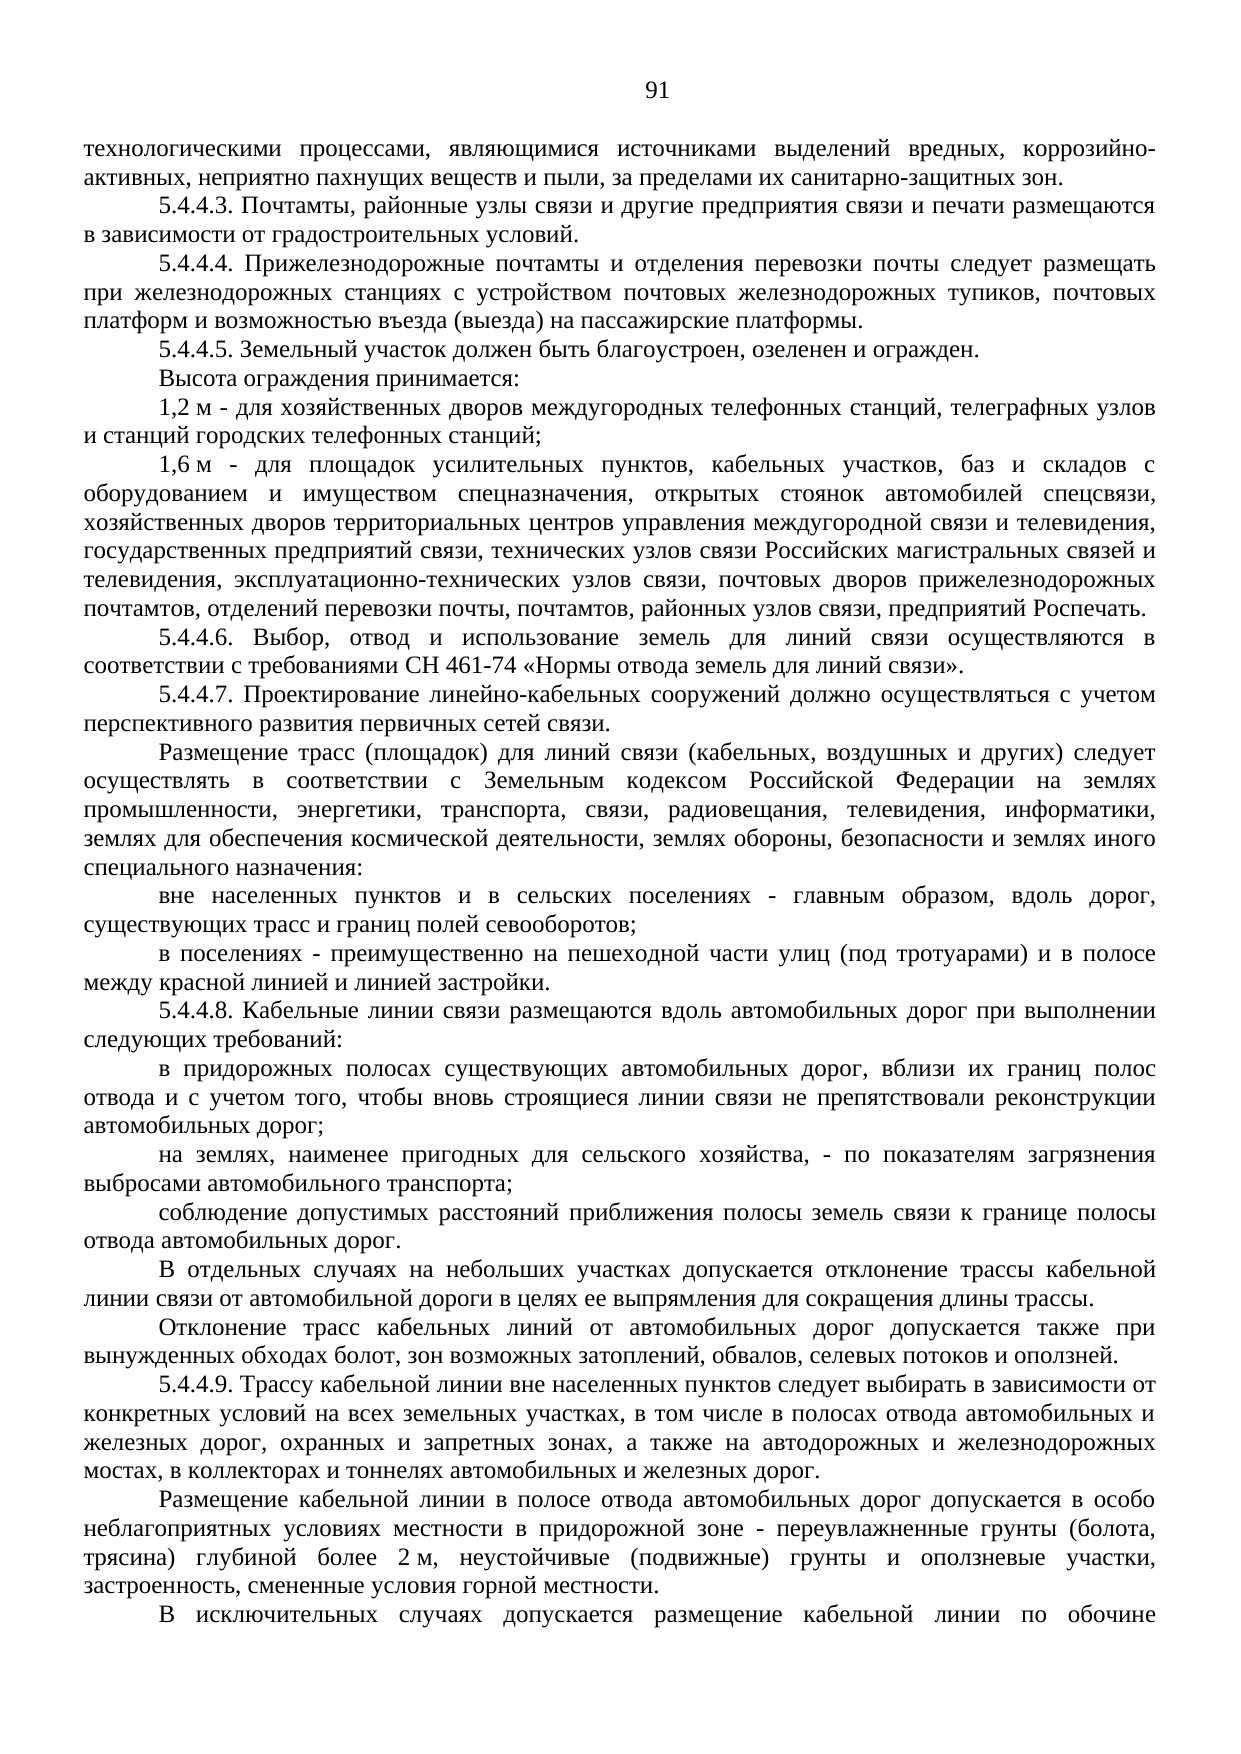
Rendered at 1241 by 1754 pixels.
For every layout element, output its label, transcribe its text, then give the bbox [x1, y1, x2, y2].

text 1,6 м - для площадок усилительных пунктов, кабельных участков, баз и складов с оборудованием и имуществом спецназначения, открытых стоянок автомобилей спецсвязи, хозяйственных дворов территориальных центров управления междугородной связи и телевидения, государственных предприятий связи, технических узлов связи Российских магистральных связей и телевидения, эксплуатационно-технических узлов связи, почтовых дворов прижелезнодорожных почтамтов, отделений перевозки почты, почтамтов, районных узлов связи, предприятий Роспечать. [83, 449, 1157, 622]
text соблюдение допустимых расстояний приближения полосы земель связи к границе полосы отвода автомобильных дорог. [83, 1197, 1157, 1254]
text в поселениях - преимущественно на пешеходной части улиц (под тротуарами) и в полосе между красной линией и линией застройки. [83, 938, 1157, 995]
text на землях, наименее пригодных для сельского хозяйства, - по показателям загрязнения выбросами автомобильного транспорта; [83, 1139, 1157, 1197]
text 1,2 м - для хозяйственных дворов междугородных телефонных станций, телеграфных узлов и станций городских телефонных станций; [83, 392, 1157, 449]
text Отклонение трасс кабельных линий от автомобильных дорог допускается также при вынужденных обходах болот, зон возможных затоплений, обвалов, селевых потоков и оползней. [83, 1312, 1157, 1369]
text 5.4.4.4. Прижелезнодорожные почтамты и отделения перевозки почты следует размещать при железнодорожных станциях с устройством почтовых железнодорожных тупиков, почтовых платформ и возможностью въезда (выезда) на пассажирские платформы. [83, 248, 1157, 334]
text 5.4.4.8. Кабельные линии связи размещаются вдоль автомобильных дорог при выполнении следующих требований: [83, 995, 1157, 1053]
text В отдельных случаях на небольших участках допускается отклонение трассы кабельной линии связи от автомобильной дороги в целях ее выпрямления для сокращения длины трассы. [83, 1254, 1157, 1312]
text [83, 133, 1157, 190]
text 5.4.4.5. Земельный участок должен быть благоустроен, озеленен и огражден. [83, 334, 1157, 363]
text 5.4.4.7. Проектирование линейно-кабельных сооружений должно осуществляться с учетом перспективного развития первичных сетей связи. [83, 679, 1157, 737]
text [83, 1599, 1157, 1628]
text 5.4.4.6. Выбор, отвод и использование земель для линий связи осуществляются в соответствии с требованиями СН 461-74 «Нормы отвода земель для линий связи». [83, 622, 1157, 679]
text 5.4.4.9. Трассу кабельной линии вне населенных пунктов следует выбирать в зависимости от конкретных условий на всех земельных участках, в том числе в полосах отвода автомобильных и железных дорог, охранных и запретных зонах, а также на автодорожных и железнодорожных мостах, в коллекторах и тоннелях автомобильных и железных дорог. [83, 1369, 1157, 1484]
text Высота ограждения принимается: [83, 363, 1157, 392]
text 5.4.4.3. Почтамты, районные узлы связи и другие предприятия связи и печати размещаются в зависимости от градостроительных условий. [83, 190, 1157, 248]
text Размещение трасс (площадок) для линий связи (кабельных, воздушных и других) следует осуществлять в соответствии с Земельным кодексом Российской Федерации на землях промышленности, энергетики, транспорта, связи, радиовещания, телевидения, информатики, землях для обеспечения космической деятельности, землях обороны, безопасности и землях иного специального назначения: [83, 737, 1157, 880]
text Размещение кабельной линии в полосе отвода автомобильных дорог допускается в особо неблагоприятных условиях местности в придорожной зоне - переувлажненные грунты (болота, трясина) глубиной более 2 м, неустойчивые (подвижные) грунты и оползневые участки, застроенность, смененные условия горной местности. [83, 1484, 1157, 1599]
text в придорожных полосах существующих автомобильных дорог, вблизи их границ полос отвода и с учетом того, чтобы вновь строящиеся линии связи не препятствовали реконструкции автомобильных дорог; [83, 1053, 1157, 1139]
text вне населенных пунктов и в сельских поселениях - главным образом, вдоль дорог, существующих трасс и границ полей севооборотов; [83, 880, 1157, 938]
